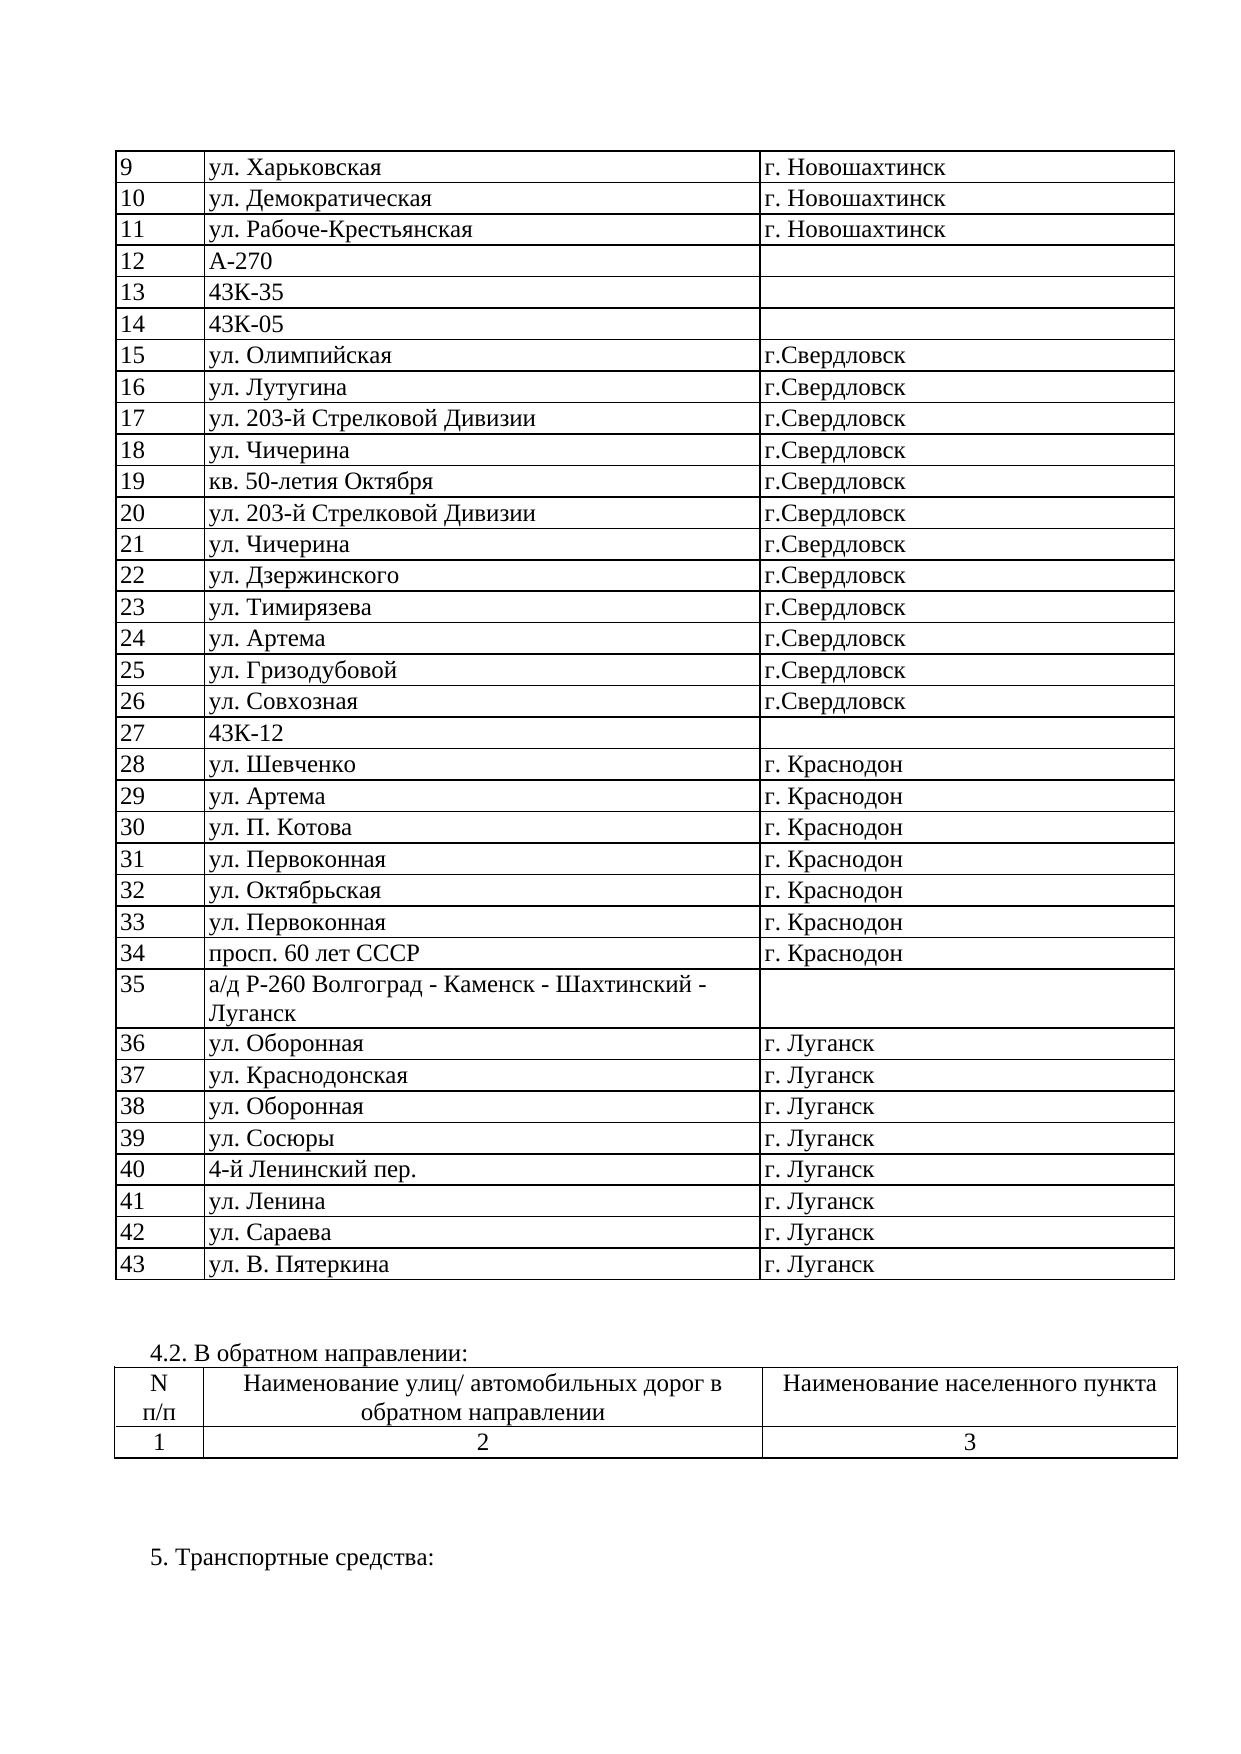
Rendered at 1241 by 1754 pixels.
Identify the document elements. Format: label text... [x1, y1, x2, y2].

table_cell ул. Оборонная [205, 1092, 759, 1121]
table_cell ул. Первоконная [205, 844, 759, 873]
table_cell г.Свердловск [761, 498, 1174, 527]
table_cell 28 [117, 749, 204, 779]
table_cell [761, 277, 1174, 307]
table_cell 22 [117, 561, 204, 590]
table_cell г. Новошахтинск [761, 215, 1174, 244]
table_cell 41 [117, 1186, 204, 1216]
table_cell ул. Дзержинского [205, 561, 759, 590]
table_cell 33 [117, 907, 204, 936]
table_cell г.Свердловск [761, 686, 1174, 716]
table_cell г.Свердловск [761, 435, 1174, 464]
table_cell 17 [117, 403, 204, 433]
table_cell г.Свердловск [761, 340, 1174, 370]
table_cell 15 [117, 340, 204, 370]
table_cell г.Свердловск [761, 592, 1174, 622]
table_cell 1 [115, 1427, 203, 1457]
table_cell г. Луганск [761, 1186, 1174, 1216]
table_cell ул. Артема [205, 781, 759, 811]
table_header Наименование улиц/ автомобильных дорог в обратном направлении [204, 1368, 762, 1426]
table_cell ул. Оборонная [205, 1029, 759, 1058]
table_cell ул. Рабоче-Крестьянская [205, 215, 759, 244]
table_cell г. Краснодон [761, 875, 1174, 905]
table_cell ул. Первоконная [205, 907, 759, 936]
table_cell 36 [117, 1029, 204, 1058]
table_cell 43 [117, 1249, 204, 1279]
table_cell ул. Лутугина [205, 372, 759, 402]
table_cell ул. Ленина [205, 1186, 759, 1216]
table_cell г. Луганск [761, 1029, 1174, 1058]
table_cell г. Луганск [761, 1249, 1174, 1279]
table_cell 10 [117, 183, 204, 213]
table_cell 21 [117, 529, 204, 559]
table_cell [761, 309, 1174, 339]
table_cell ул. Олимпийская [205, 340, 759, 370]
table_cell г.Свердловск [761, 372, 1174, 402]
table_cell 30 [117, 812, 204, 842]
table_cell г. Луганск [761, 1123, 1174, 1153]
table_cell кв. 50-летия Октября [205, 466, 759, 496]
text 4.2. В обратном направлении: [150, 1338, 1090, 1366]
table_cell ул. Демократическая [205, 183, 759, 213]
table_cell 2 [204, 1427, 762, 1457]
table_cell ул. 203-й Стрелковой Дивизии [205, 403, 759, 433]
table_cell 14 [117, 309, 204, 339]
table_cell 24 [117, 623, 204, 653]
table_header N п/п [115, 1368, 203, 1426]
table_cell 39 [117, 1123, 204, 1153]
table_cell г. Новошахтинск [761, 183, 1174, 213]
table_cell 31 [117, 844, 204, 873]
table_cell ул. Тимирязева [205, 592, 759, 622]
table_header Наименование населенного пункта [763, 1368, 1177, 1426]
table_cell г.Свердловск [761, 529, 1174, 559]
table_cell 11 [117, 215, 204, 244]
table_cell г. Краснодон [761, 938, 1174, 968]
table_cell [761, 718, 1174, 748]
table_cell 18 [117, 435, 204, 464]
table_cell ул. Чичерина [205, 435, 759, 464]
table_cell ул. Краснодонская [205, 1060, 759, 1090]
table_cell 3 [763, 1426, 1177, 1457]
table_cell ул. Октябрьская [205, 875, 759, 905]
table_cell г. Луганск [761, 1217, 1174, 1247]
table_cell ул. Шевченко [205, 749, 759, 779]
table_cell г. Краснодон [761, 844, 1174, 873]
table_cell 32 [117, 875, 204, 905]
table_cell ул. Артема [205, 623, 759, 653]
table_cell 23 [117, 592, 204, 622]
table_cell 35 [117, 970, 204, 1027]
table_cell ул. Сосюры [205, 1123, 759, 1153]
table_cell [761, 246, 1174, 276]
table_cell 42 [117, 1217, 204, 1247]
table_cell г. Луганск [761, 1092, 1174, 1121]
table_cell 29 [117, 781, 204, 811]
table_cell просп. 60 лет СССР [205, 938, 759, 968]
table_cell г. Краснодон [761, 812, 1174, 842]
text 5. Транспортные средства: [150, 1542, 1090, 1571]
table_cell г.Свердловск [761, 403, 1174, 433]
table_cell г. Луганск [761, 1060, 1174, 1090]
table_cell ул. Сараева [205, 1217, 759, 1247]
table_cell А-270 [205, 246, 759, 276]
table_cell 26 [117, 686, 204, 716]
table_cell ул. 203-й Стрелковой Дивизии [205, 498, 759, 527]
table_cell г.Свердловск [761, 466, 1174, 496]
table_cell 16 [117, 372, 204, 402]
table_cell а/д Р-260 Волгоград - Каменск - Шахтинский - Луганск [205, 970, 759, 1027]
table_cell 19 [117, 466, 204, 496]
table_cell 40 [117, 1155, 204, 1184]
table_cell 43К-35 [205, 277, 759, 307]
table_cell ул. Гризодубовой [205, 655, 759, 685]
table_cell г. Краснодон [761, 749, 1174, 779]
table_cell г. Краснодон [761, 781, 1174, 811]
table_cell 25 [117, 655, 204, 685]
table_cell 4-й Ленинский пер. [205, 1155, 759, 1184]
table_cell 34 [117, 938, 204, 968]
table_cell ул. П. Котова [205, 812, 759, 842]
table_cell 13 [117, 277, 204, 307]
table_cell 43К-05 [205, 309, 759, 339]
table_cell г.Свердловск [761, 655, 1174, 685]
table_cell г. Новошахтинск [761, 152, 1174, 181]
table_cell г. Краснодон [761, 907, 1174, 936]
table_cell ул. В. Пятеркина [205, 1249, 759, 1279]
table_cell г.Свердловск [761, 623, 1174, 653]
table_cell 9 [117, 152, 204, 181]
table_cell 12 [117, 246, 204, 276]
table_cell 27 [117, 718, 204, 748]
table_cell ул. Чичерина [205, 529, 759, 559]
table_cell г. Луганск [761, 1155, 1174, 1184]
table_cell 37 [117, 1060, 204, 1090]
table_cell ул. Совхозная [205, 686, 759, 716]
table_cell [761, 970, 1174, 1027]
table_cell 20 [117, 498, 204, 527]
table_cell 38 [117, 1092, 204, 1121]
table_cell г.Свердловск [761, 561, 1174, 590]
table_cell 43К-12 [205, 718, 759, 748]
table_cell ул. Харьковская [205, 152, 759, 181]
